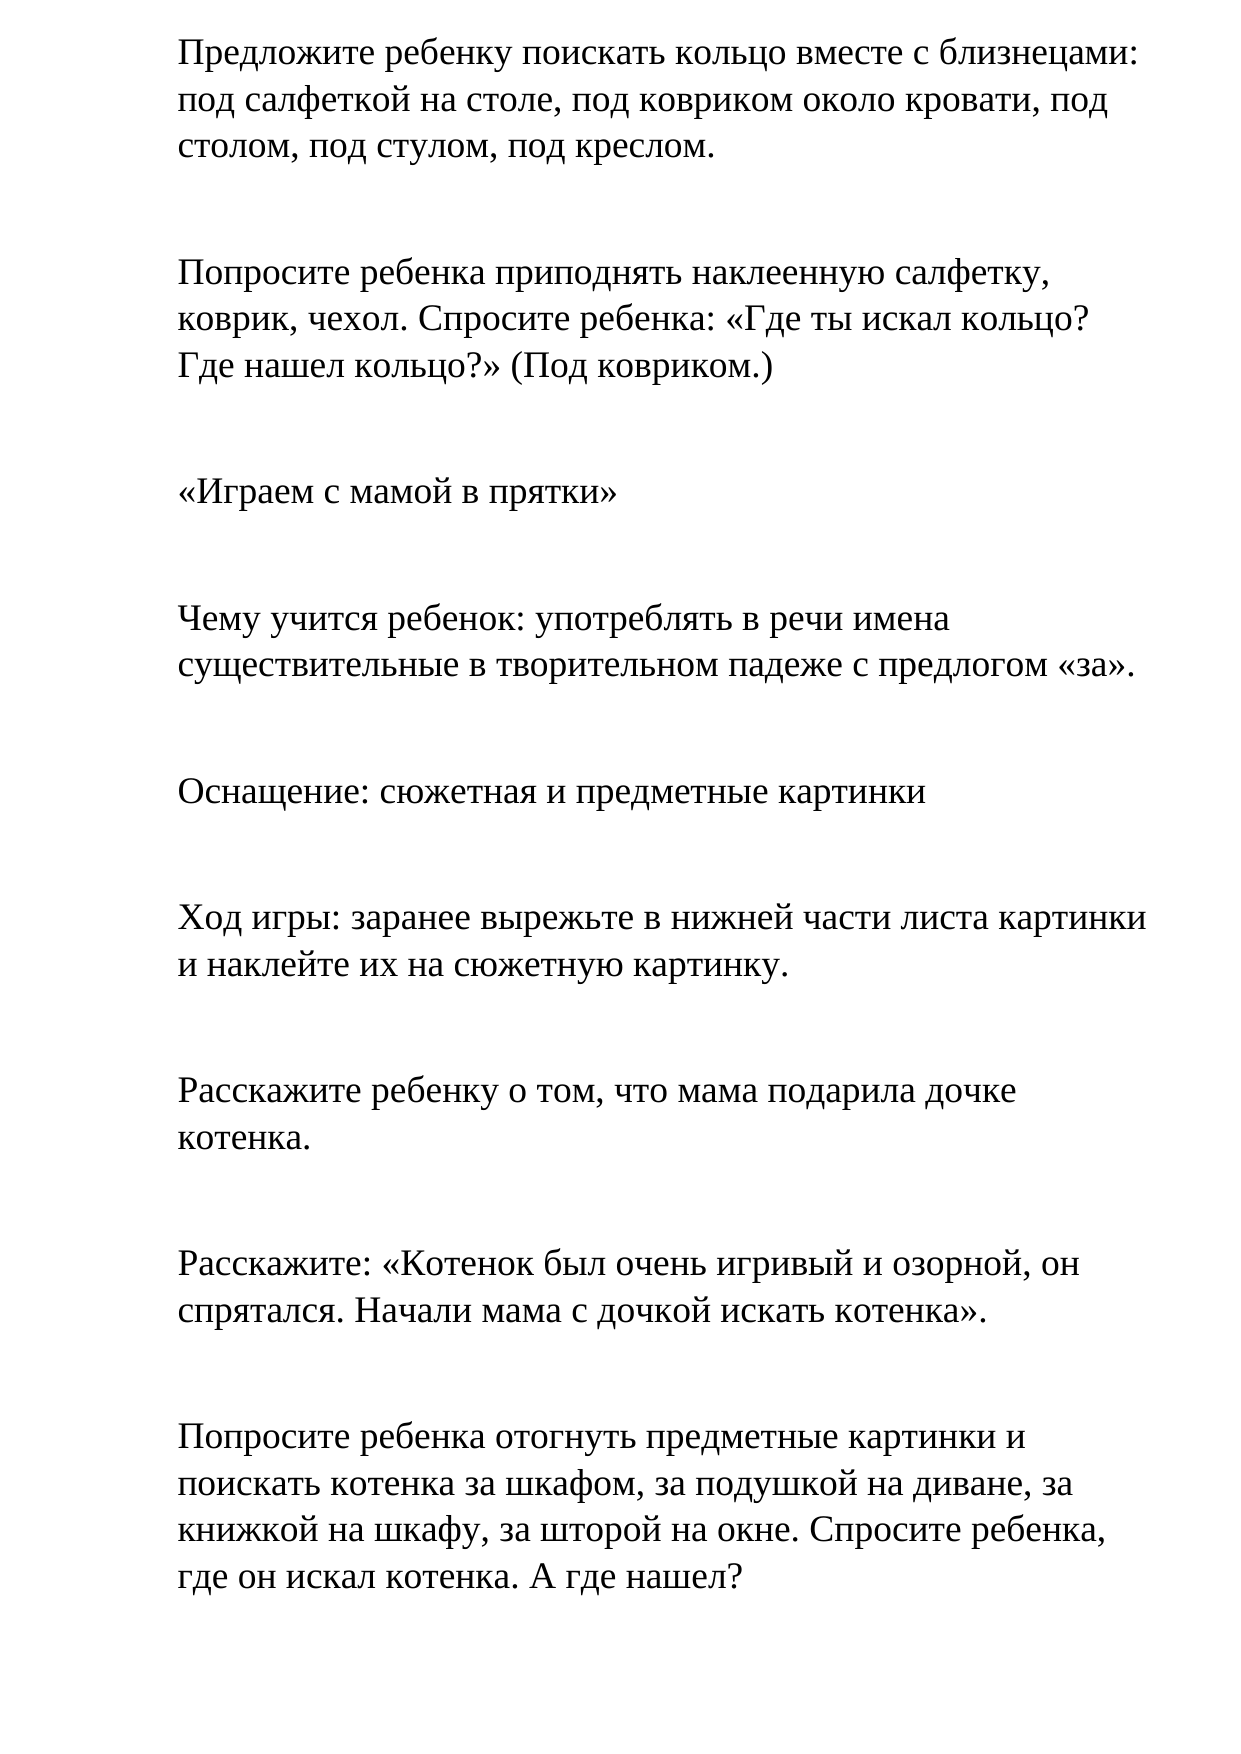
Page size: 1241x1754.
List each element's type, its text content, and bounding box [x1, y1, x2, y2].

text Чему учится ребенок: употреблять в речи имена существительные в творительном падеже с предлогом «за». [177, 595, 1152, 685]
text Предложите ребенку поискать кольцо вместе с близнецами: под салфеткой на столе, под ковриком около кровати, под столом, под стулом, под креслом. [177, 29, 1152, 166]
text Оснащение: сюжетная и предметные картинки [177, 768, 1152, 811]
text Попросите ребенка отогнуть предметные картинки и поискать котенка за шкафом, за подушкой на диване, за книжкой на шкафу, за шторой на окне. Спросите ребенка, где он искал котенка. А где нашел? [177, 1414, 1152, 1597]
text Расскажите ребенку о том, что мама подарила дочке котенка. [177, 1068, 1152, 1157]
text «Играем с мамой в прятки» [177, 469, 1152, 512]
text Расскажите: «Котенок был очень игривый и озорной, он спрятался. Начали мама с дочкой искать котенка». [177, 1241, 1152, 1330]
text Попросите ребенка приподнять наклеенную салфетку, коврик, чехол. Спросите ребенка: «Где ты искал кольцо? Где нашел кольцо?» (Под ковриком.) [177, 249, 1152, 385]
text Ход игры: заранее вырежьте в нижней части листа картинки и наклейте их на сюжетную картинку. [177, 895, 1152, 984]
